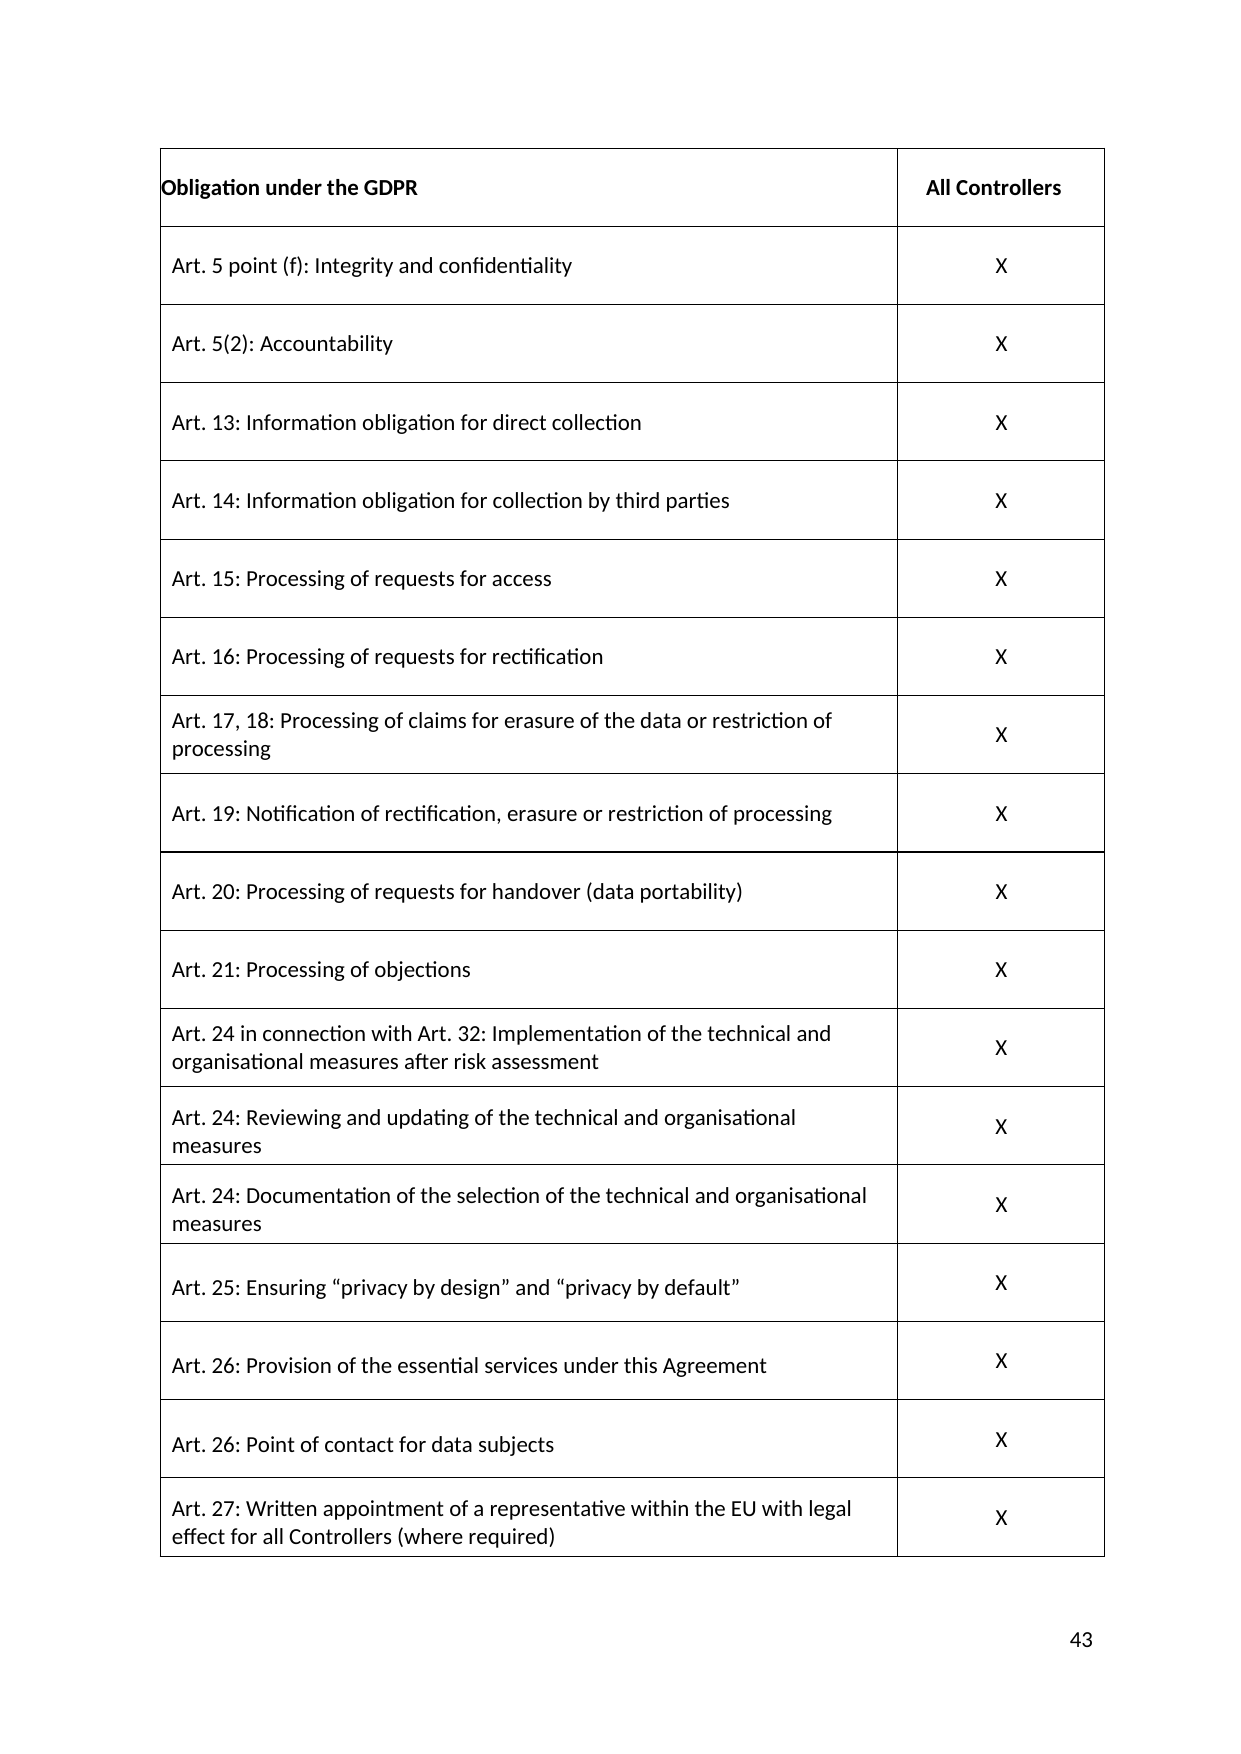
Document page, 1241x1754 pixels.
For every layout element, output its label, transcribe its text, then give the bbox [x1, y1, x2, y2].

table_cell Art. 19: Notification of rectification, erasure or restriction of processing [161, 774, 897, 851]
table_cell X [898, 461, 1104, 538]
table_cell Art. 16: Processing of requests for rectification [161, 618, 897, 695]
table_header Obligation under the GDPR [161, 149, 897, 226]
table_cell Art. 24: Documentation of the selection of the technical and organisational measures [161, 1165, 897, 1243]
table_cell Art. 24 in connection with Art. 32: Implementation of the technical and organisational measures after risk assessment [161, 1009, 897, 1086]
table_cell Art. 21: Processing of objections [161, 931, 897, 1008]
table_cell X [898, 1244, 1104, 1321]
table_cell X [898, 696, 1104, 773]
table_cell Art. 25: Ensuring “privacy by design” and “privacy by default” [161, 1244, 897, 1321]
table_cell X [898, 1478, 1104, 1556]
table_cell X [898, 618, 1104, 695]
table_cell X [898, 1322, 1104, 1399]
table_cell Art. 17, 18: Processing of claims for erasure of the data or restriction of processing [161, 696, 897, 773]
table_cell X [898, 227, 1104, 304]
table_cell X [898, 383, 1104, 460]
table_header All Controllers [898, 149, 1104, 226]
table_cell Art. 5 point (f): Integrity and confidentiality [161, 227, 897, 304]
table_cell X [898, 1009, 1104, 1086]
table_cell X [898, 540, 1104, 617]
table_cell Art. 26: Provision of the essential services under this Agreement [161, 1322, 897, 1399]
table_cell Art. 20: Processing of requests for handover (data portability) [161, 853, 897, 930]
table_cell Art. 13: Information obligation for direct collection [161, 383, 897, 460]
table_cell Art. 5(2): Accountability [161, 305, 897, 382]
table_cell Art. 24: Reviewing and updating of the technical and organisational measures [161, 1087, 897, 1164]
table_cell Art. 15: Processing of requests for access [161, 540, 897, 617]
table_cell Art. 27: Written appointment of a representative within the EU with legal effect for all Controllers (where required) [161, 1478, 897, 1556]
table_cell Art. 14: Information obligation for collection by third parties [161, 461, 897, 538]
table_cell X [898, 305, 1104, 382]
table_cell X [898, 774, 1104, 851]
table_cell X [898, 853, 1104, 930]
table_cell X [898, 931, 1104, 1008]
table_cell X [898, 1400, 1104, 1477]
table_cell Art. 26: Point of contact for data subjects [161, 1400, 897, 1477]
table_cell X [898, 1087, 1104, 1164]
table_cell X [898, 1165, 1104, 1243]
